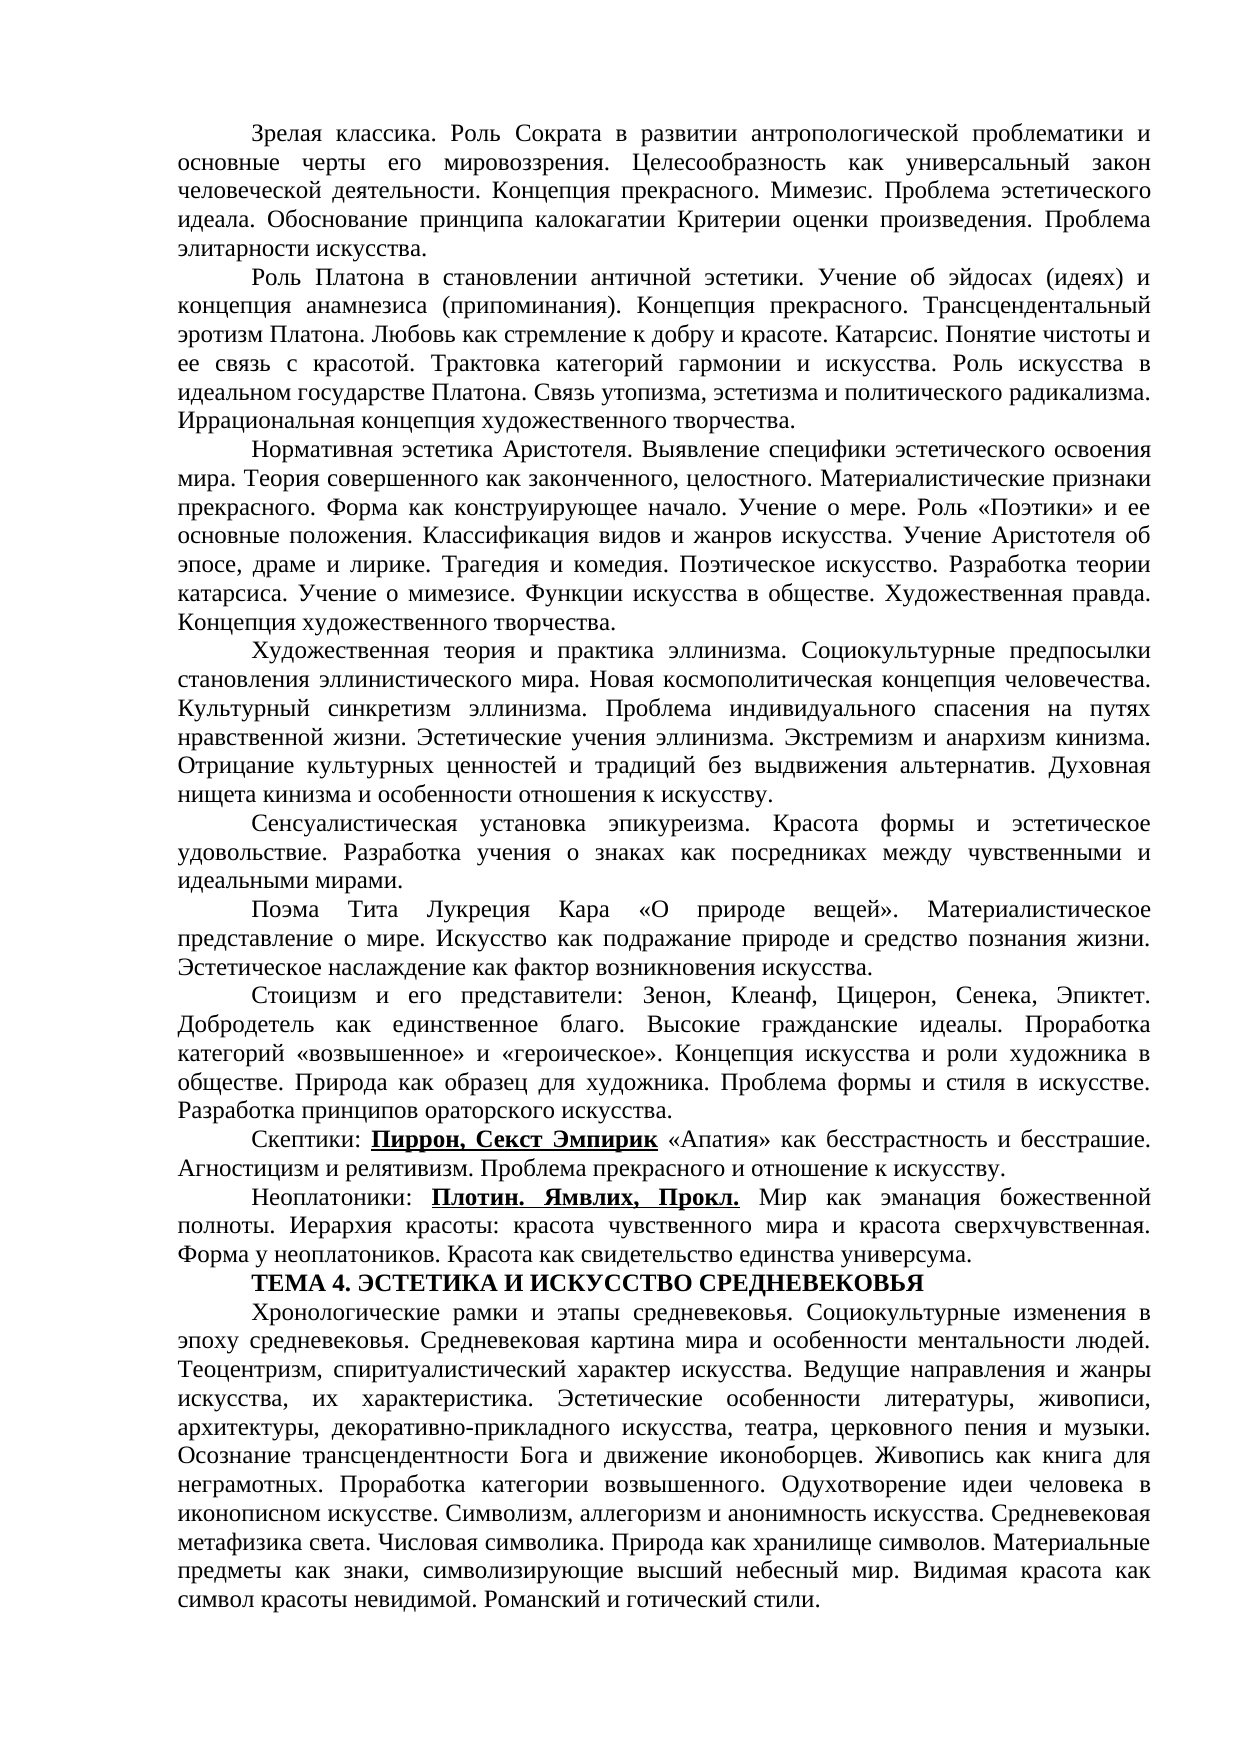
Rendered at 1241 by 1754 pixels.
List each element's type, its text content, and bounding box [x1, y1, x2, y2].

text Скептики: Пиррон, Секст Эмпирик «Апатия» как бесстрастность и бесстрашие. Агностицизм и релятивизм. Проблема прекрасного и отношение к искусству. [177, 1124, 1152, 1182]
text Зрелая классика. Роль Сократа в развитии антропологической проблематики и основные черты его мировоззрения. Целесообразность как универсальный закон человеческой деятельности. Концепция прекрасного. Мимезис. Проблема эстетического идеала. Обоснование принципа калокагатии Критерии оценки произведения. Проблема элитарности искусства. [177, 118, 1152, 262]
text Художественная теория и практика эллинизма. Социокультурные предпосылки становления эллинистического мира. Новая космополитическая концепция человечества. Культурный синкретизм эллинизма. Проблема индивидуального спасения на путях нравственной жизни. Эстетические учения эллинизма. Экстремизм и анархизм кинизма. Отрицание культурных ценностей и традиций без выдвижения альтернатив. Духовная нищета кинизма и особенности отношения к искусству. [177, 636, 1152, 808]
text Хронологические рамки и этапы средневековья. Социокультурные изменения в эпоху средневековья. Средневековая картина мира и особенности ментальности людей. Теоцентризм, спиритуалистический характер искусства. Ведущие направления и жанры искусства, их характеристика. Эстетические особенности литературы, живописи, архитектуры, декоративно-прикладного искусства, театра, церковного пения и музыки. Осознание трансцендентности Бога и движение иконоборцев. Живопись как книга для неграмотных. Проработка категории возвышенного. Одухотворение идеи человека в иконописном искусстве. Символизм, аллегоризм и анонимность искусства. Средневековая метафизика света. Числовая символика. Природа как хранилище символов. Материальные предметы как знаки, символизирующие высший небесный мир. Видимая красота как символ красоты невидимой. Романский и готический стили. [177, 1297, 1152, 1613]
text Сенсуалистическая установка эпикуреизма. Красота формы и эстетическое удовольствие. Разработка учения о знаках как посредниках между чувственными и идеальными мирами. [177, 808, 1152, 894]
text Стоицизм и его представители: Зенон, Клеанф, Цицерон, Сенека, Эпиктет. Добродетель как единственное благо. Высокие гражданские идеалы. Проработка категорий «возвышенное» и «героическое». Концепция искусства и роли художника в обществе. Природа как образец для художника. Проблема формы и стиля в искусстве. Разработка принципов ораторского искусства. [177, 981, 1152, 1124]
text ТЕМА 4. ЭСТЕТИКА И ИСКУССТВО СРЕДНЕВЕКОВЬЯ [177, 1268, 1152, 1297]
text Роль Платона в становлении античной эстетики. Учение об эйдосах (идеях) и концепция анамнезиса (припоминания). Концепция прекрасного. Трансцендентальный эротизм Платона. Любовь как стремление к добру и красоте. Катарсис. Понятие чистоты и ее связь с красотой. Трактовка категорий гармонии и искусства. Роль искусства в идеальном государстве Платона. Связь утопизма, эстетизма и политического радикализма. Иррациональная концепция художественного творчества. [177, 262, 1152, 434]
text Нормативная эстетика Аристотеля. Выявление специфики эстетического освоения мира. Теория совершенного как законченного, целостного. Материалистические признаки прекрасного. Форма как конструирующее начало. Учение о мере. Роль «Поэтики» и ее основные положения. Классификация видов и жанров искусства. Учение Аристотеля об эпосе, драме и лирике. Трагедия и комедия. Поэтическое искусство. Разработка теории катарсиса. Учение о мимезисе. Функции искусства в обществе. Художественная правда. Концепция художественного творчества. [177, 434, 1152, 636]
text Поэма Тита Лукреция Кара «О природе вещей». Материалистическое представление о мире. Искусство как подражание природе и средство познания жизни. Эстетическое наслаждение как фактор возникновения искусства. [177, 894, 1152, 981]
text Неоплатоники: Плотин. Ямвлих, Прокл. Мир как эманация божественной полноты. Иерархия красоты: красота чувственного мира и красота сверхчувственная. Форма у неоплатоников. Красота как свидетельство единства универсума. [177, 1182, 1152, 1268]
